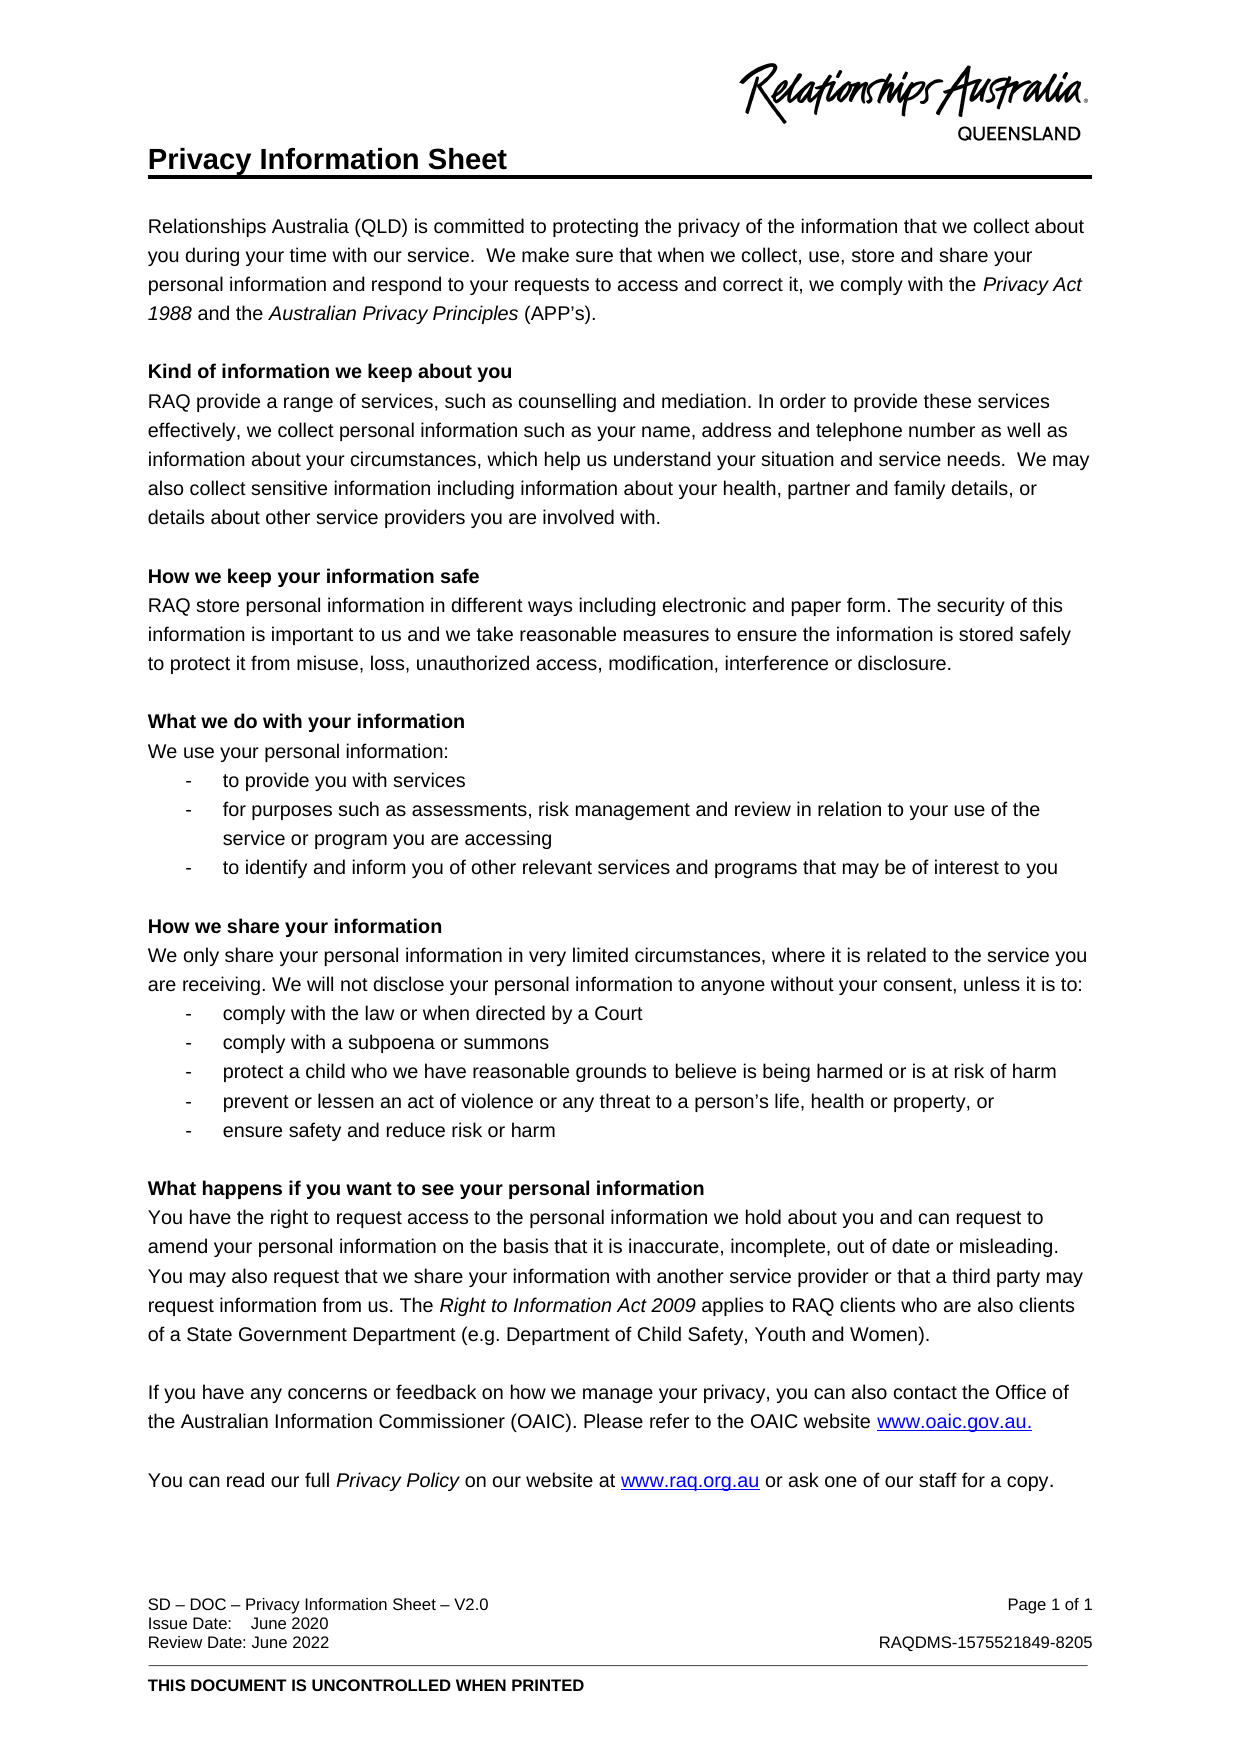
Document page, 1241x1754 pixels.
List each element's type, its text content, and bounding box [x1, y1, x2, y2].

text We use your personal information: [148, 735, 1092, 764]
list to provide you with services [185, 764, 1092, 793]
text How we share your information [148, 910, 1092, 939]
text RAQ store personal information in different ways including electronic and paper form. The security of this information is important to us and we take reasonable measures to ensure the information is stored safely to protect it from misuse, loss, unauthorized access, modification, interference or disclosure. [148, 589, 1092, 676]
text You can read our full Privacy Policy on our website at www.raq.org.au or ask one of our staff for a copy. [148, 1464, 1092, 1493]
list ensure safety and reduce risk or harm [185, 1114, 1092, 1143]
text RAQ provide a range of services, such as counselling and mediation. In order to provide these services effectively, we collect personal information such as your name, address and telephone number as well as information about your circumstances, which help us understand your situation and service needs. We may also collect sensitive information including information about your health, partner and family details, or details about other service providers you are involved with. [148, 385, 1092, 531]
list comply with a subpoena or summons [185, 1026, 1092, 1056]
text Relationships Australia (QLD) is committed to protecting the privacy of the information that we collect about you during your time with our service. We make sure that when we collect, use, store and share your personal information and respond to your requests to access and correct it, we comply with the Privacy Act 1988 and the Australian Privacy Principles (APP’s). [148, 210, 1092, 326]
list prevent or lessen an act of violence or any threat to a person’s life, health or property, or [185, 1085, 1092, 1114]
list comply with the law or when directed by a Court [185, 997, 1092, 1026]
text You have the right to request access to the personal information we hold about you and can request to amend your personal information on the basis that it is inaccurate, incomplete, out of date or misleading. You may also request that we share your information with another service provider or that a third party may request information from us. The Right to Information Act 2009 applies to RAQ clients who are also clients of a State Government Department (e.g. Department of Child Safety, Youth and Women). [148, 1201, 1092, 1347]
text How we keep your information safe [148, 560, 1092, 589]
text What we do with your information [148, 706, 1092, 735]
text What happens if you want to see your personal information [148, 1172, 1092, 1201]
text Kind of information we keep about you [148, 356, 1092, 385]
list protect a child who we have reasonable grounds to believe is being harmed or is at risk of harm [185, 1056, 1092, 1085]
list to identify and inform you of other relevant services and programs that may be of interest to you [185, 851, 1092, 881]
text If you have any concerns or feedback on how we manage your privacy, you can also contact the Office of the Australian Information Commissioner (OAIC). Please refer to the OAIC website www.oaic.gov.au. [148, 1376, 1092, 1435]
text We only share your personal information in very limited circumstances, where it is related to the service you are receiving. We will not disclose your personal information to anyone without your consent, unless it is to: [148, 939, 1092, 997]
list for purposes such as assessments, risk management and review in relation to your use of the service or program you are accessing [185, 793, 1092, 851]
